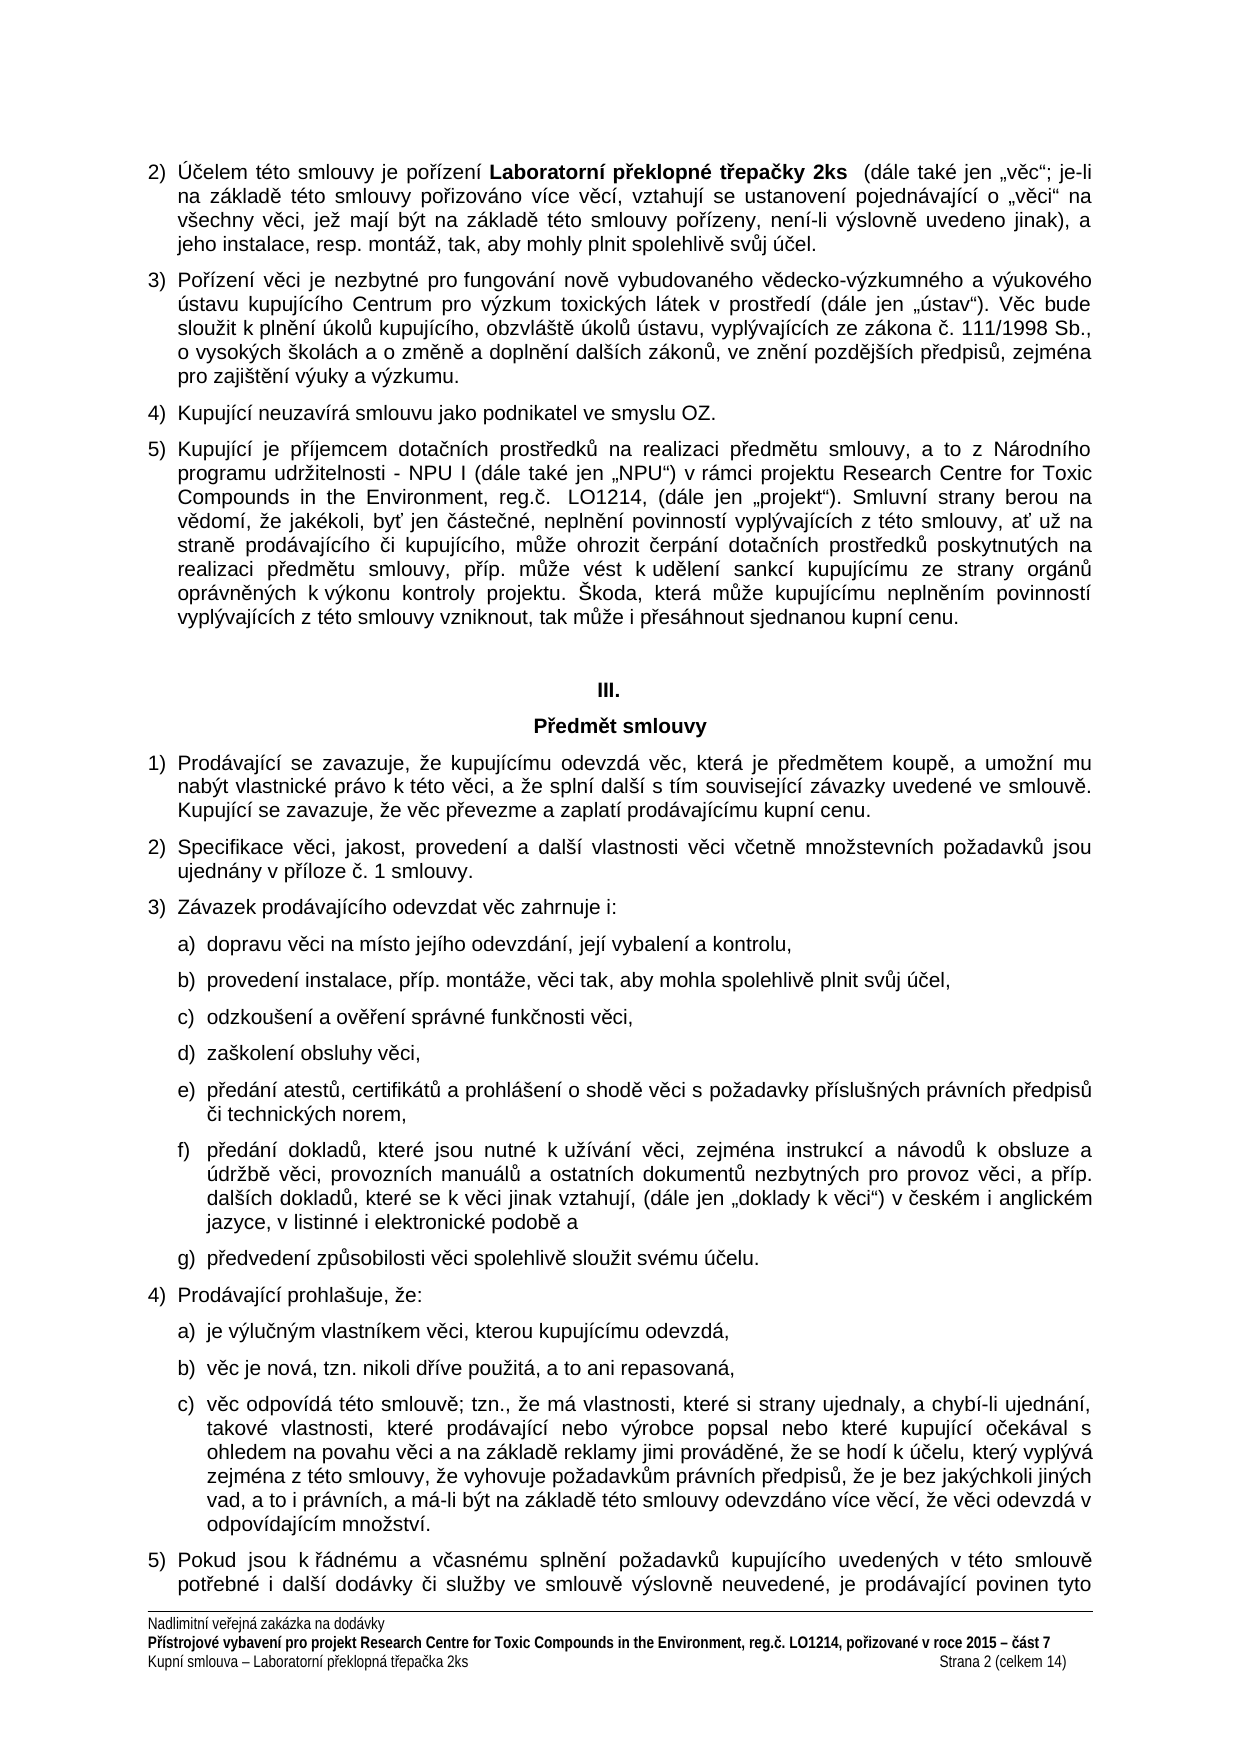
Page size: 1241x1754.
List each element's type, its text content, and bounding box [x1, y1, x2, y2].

list Kupující neuzavírá smlouvu jako podnikatel ve smyslu OZ. [148, 400, 1093, 424]
list dopravu věci na místo jejího odevzdání, její vybalení a kontrolu, [177, 932, 1093, 956]
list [148, 1548, 1093, 1596]
list odzkoušení a ověření správné funkčnosti věci, [177, 1004, 1093, 1028]
list předvedení způsobilosti věci spolehlivě sloužit svému účelu. [177, 1246, 1093, 1270]
list Účelem této smlouvy je pořízení Laboratorní překlopné třepačky 2ks (dále také jen „věc“; je-li na základě této smlouvy pořizováno více věcí, vztahují se ustanovení pojednávající o „věci“ na všechny věci, jež mají být na základě této smlouvy pořízeny, není-li výslovně uvedeno jinak), a jeho instalace, resp. montáž, tak, aby mohly plnit spolehlivě svůj účel. [148, 160, 1093, 256]
list věc odpovídá této smlouvě; tzn., že má vlastnosti, které si strany ujednaly, a chybí-li ujednání, takové vlastnosti, které prodávající nebo výrobce popsal nebo které kupující očekával s ohledem na povahu věci a na základě reklamy jimi prováděné, že se hodí k účelu, který vyplývá zejména z této smlouvy, že vyhovuje požadavkům právních předpisů, že je bez jakýchkoli jiných vad, a to i právních, a má-li být na základě této smlouvy odevzdáno více věcí, že věci odevzdá v odpovídajícím množství. [177, 1392, 1093, 1536]
list Specifikace věci, jakost, provedení a další vlastnosti věci včetně množstevních požadavků jsou ujednány v příloze č. 1 smlouvy. [148, 835, 1093, 883]
list Prodávající prohlašuje, že: [148, 1283, 1093, 1307]
list věc je nová, tzn. nikoli dříve použitá, a to ani repasovaná, [177, 1356, 1093, 1379]
list předání atestů, certifikátů a prohlášení o shodě věci s požadavky příslušných právních předpisů či technických norem, [177, 1077, 1093, 1125]
list Pořízení věci je nezbytné pro fungování nově vybudovaného vědecko-výzkumného a výukového ústavu kupujícího Centrum pro výzkum toxických látek v prostředí (dále jen „ústav“). Věc bude sloužit k plnění úkolů kupujícího, obzvláště úkolů ústavu, vyplývajících ze zákona č. 111/1998 Sb., o vysokých školách a o změně a doplnění dalších zákonů, ve znění pozdějších předpisů, zejména pro zajištění výuky a výzkumu. [148, 268, 1093, 388]
list je výlučným vlastníkem věci, kterou kupujícímu odevzdá, [177, 1319, 1093, 1343]
list provedení instalace, příp. montáže, věci tak, aby mohla spolehlivě plnit svůj účel, [177, 968, 1093, 992]
list Prodávající se zavazuje, že kupujícímu odevzdá věc, která je předmětem koupě, a umožní mu nabýt vlastnické právo k této věci, a že splní další s tím související závazky uvedené ve smlouvě. Kupující se zavazuje, že věc převezme a zaplatí prodávajícímu kupní cenu. [148, 750, 1093, 822]
list Závazek prodávajícího odevzdat věc zahrnuje i: [148, 895, 1093, 919]
list zaškolení obsluhy věci, [177, 1041, 1093, 1065]
list předání dokladů, které jsou nutné k užívání věci, zejména instrukcí a návodů k obsluze a údržbě věci, provozních manuálů a ostatních dokumentů nezbytných pro provoz věci, a příp. dalších dokladů, které se k věci jinak vztahují, (dále jen „doklady k věci“) v českém i anglickém jazyce, v listinné i elektronické podobě a [177, 1138, 1093, 1234]
text Předmět smlouvy [148, 714, 1093, 738]
list Kupující je příjemcem dotačních prostředků na realizaci předmětu smlouvy, a to z Národního programu udržitelnosti - NPU I (dále také jen „NPU“) v rámci projektu Research Centre for Toxic Compounds in the Environment, reg.č. LO1214, (dále jen „projekt“). Smluvní strany berou na vědomí, že jakékoli, byť jen částečné, neplnění povinností vyplývajících z této smlouvy, ať už na straně prodávajícího či kupujícího, může ohrozit čerpání dotačních prostředků poskytnutých na realizaci předmětu smlouvy, příp. může vést k udělení sankcí kupujícímu ze strany orgánů oprávněných k výkonu kontroly projektu. Škoda, která může kupujícímu neplněním povinností vyplývajících z této smlouvy vzniknout, tak může i přesáhnout sjednanou kupní cenu. [148, 437, 1093, 628]
